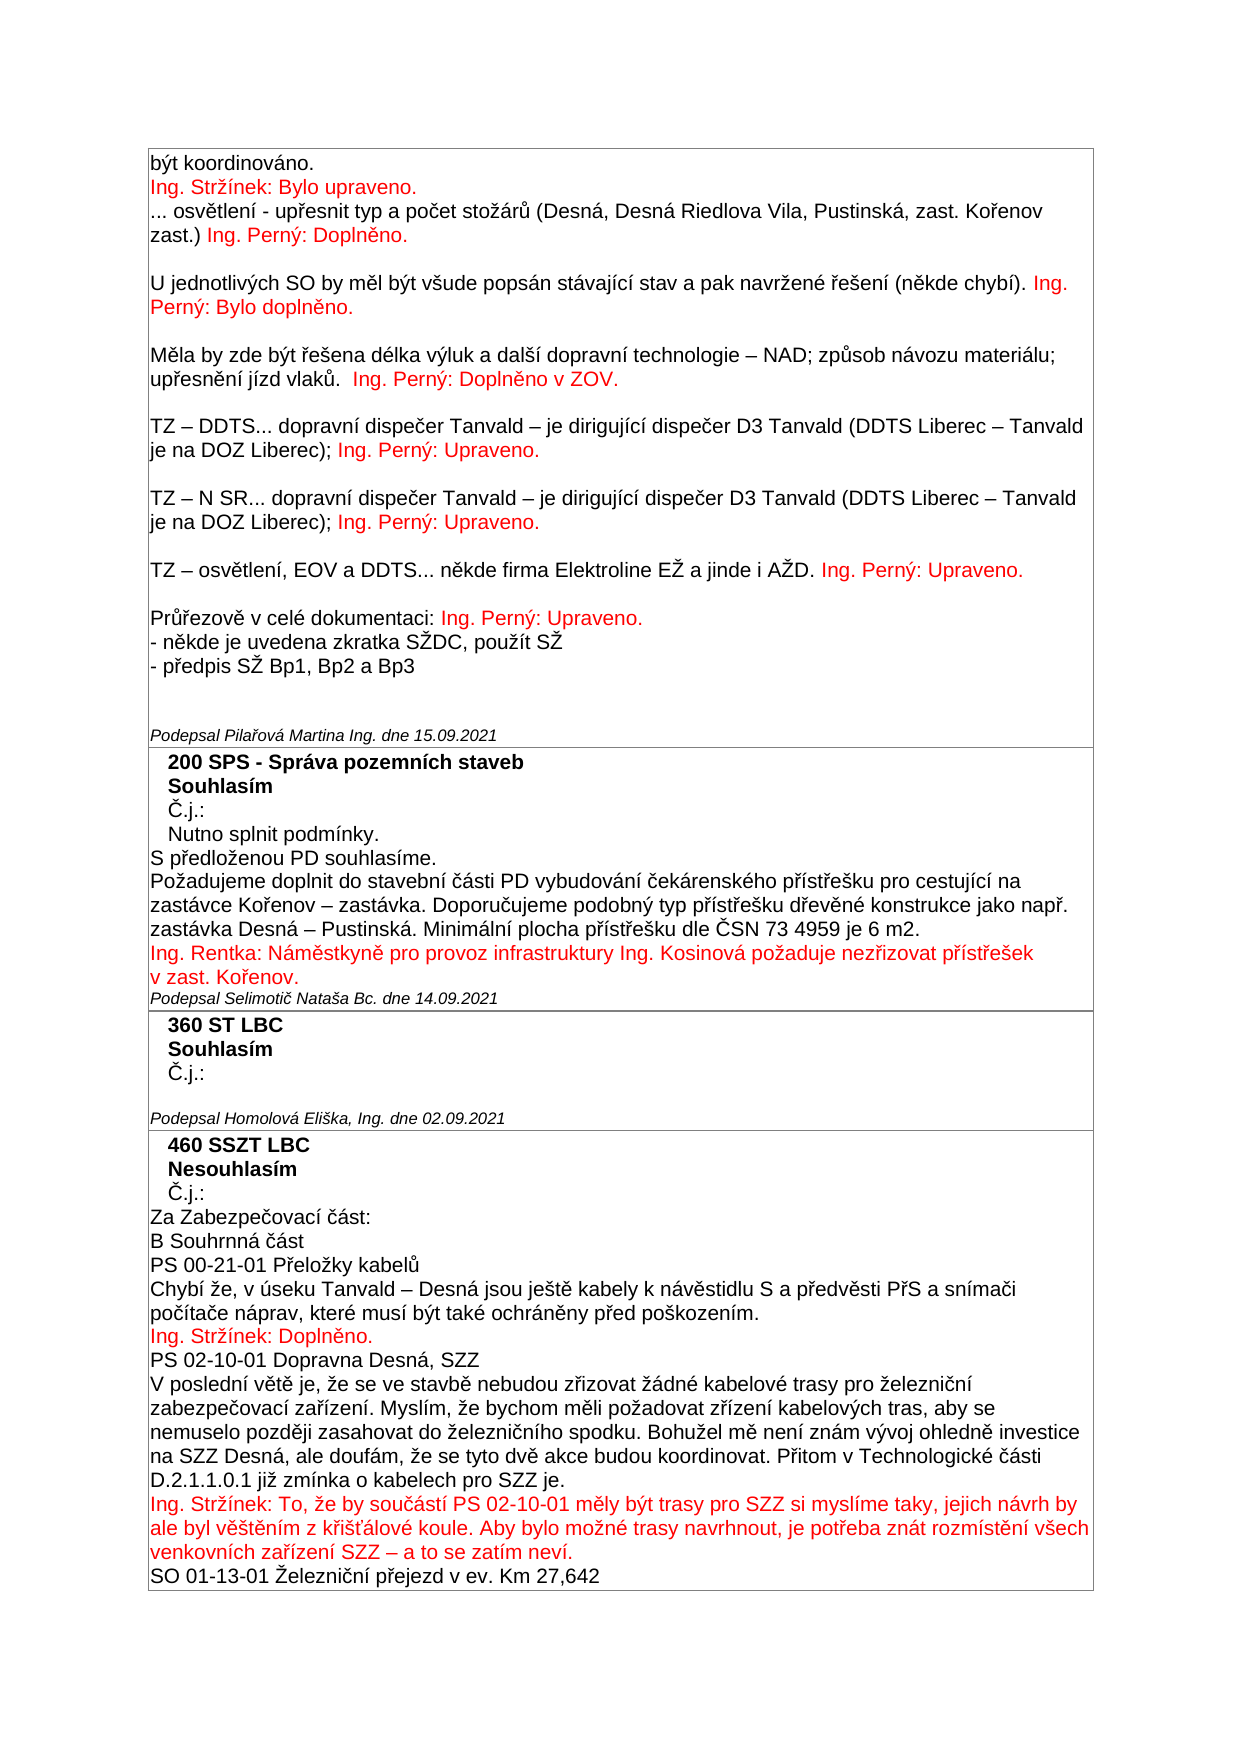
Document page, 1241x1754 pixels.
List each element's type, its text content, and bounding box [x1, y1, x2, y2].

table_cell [149, 149, 1093, 746]
table_cell 200 SPS - Správa pozemních staveb Souhlasím Č.j.: Nutno splnit podmínky. S předloženou PD souhlasíme. Požadujeme doplnit do stavební části PD vybudování čekárenského přístřešku pro cestující na zastávce Kořenov – zastávka. Doporučujeme podobný typ přístřešku dřevěné konstrukce jako např. zastávka Desná – Pustinská. Minimální plocha přístřešku dle ČSN 73 4959 je 6 m2. Ing. Rentka: Náměstkyně pro provoz infrastruktury Ing. Kosinová požaduje nezřizovat přístřešek v zast. Kořenov. Podepsal Selimotič Nataša Bc. dne 14.09.2021 [149, 748, 1093, 1010]
table_cell 360 ST LBC Souhlasím Č.j.: Podepsal Homolová Eliška, Ing. dne 02.09.2021 [149, 1012, 1093, 1129]
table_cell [149, 1131, 1093, 1589]
